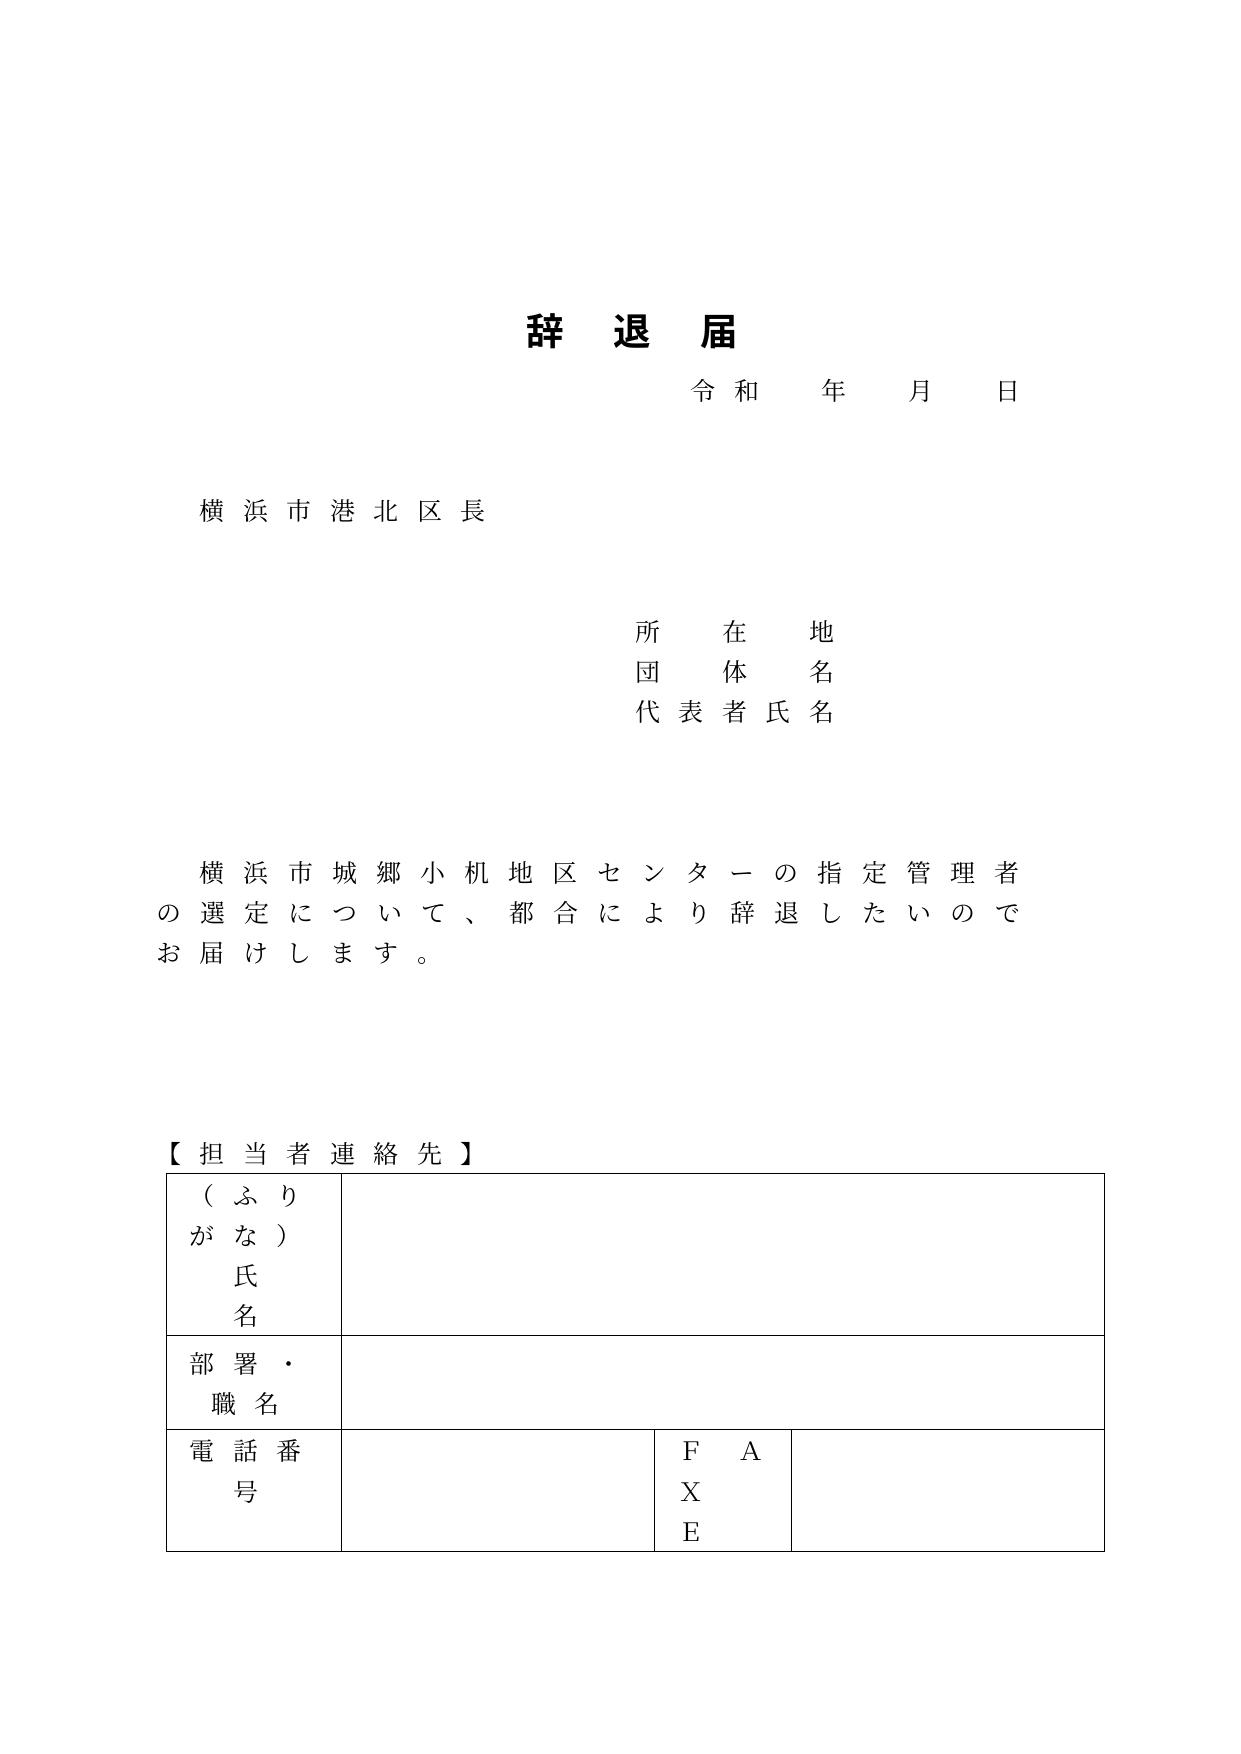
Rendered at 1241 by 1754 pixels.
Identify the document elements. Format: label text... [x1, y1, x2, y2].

text 辞 退 届 [156, 289, 1114, 369]
table_header （ふりがな） 氏 名 [167, 1174, 341, 1335]
text 令和 年 月 日 [156, 369, 1039, 409]
text 代表者氏名 [156, 691, 1039, 731]
table_cell 電話番号 [167, 1430, 341, 1551]
table_cell 部署・職名 [167, 1336, 341, 1429]
table_cell ＦＡＸ Ｅメール [655, 1430, 791, 1551]
text 横浜市城郷小机地区センターの指定管理者の選定について、都合により辞退したいのでお届けします。 [156, 852, 1039, 972]
table_header [342, 1174, 1104, 1335]
table_cell [342, 1430, 654, 1551]
text 【担当者連絡先】 [156, 1133, 1039, 1173]
table_cell [342, 1336, 1104, 1429]
text 団 体 名 [156, 651, 1039, 691]
table_cell [792, 1430, 1104, 1551]
text 港北区長 [156, 490, 1039, 530]
text 所 在 地 [156, 610, 1039, 651]
